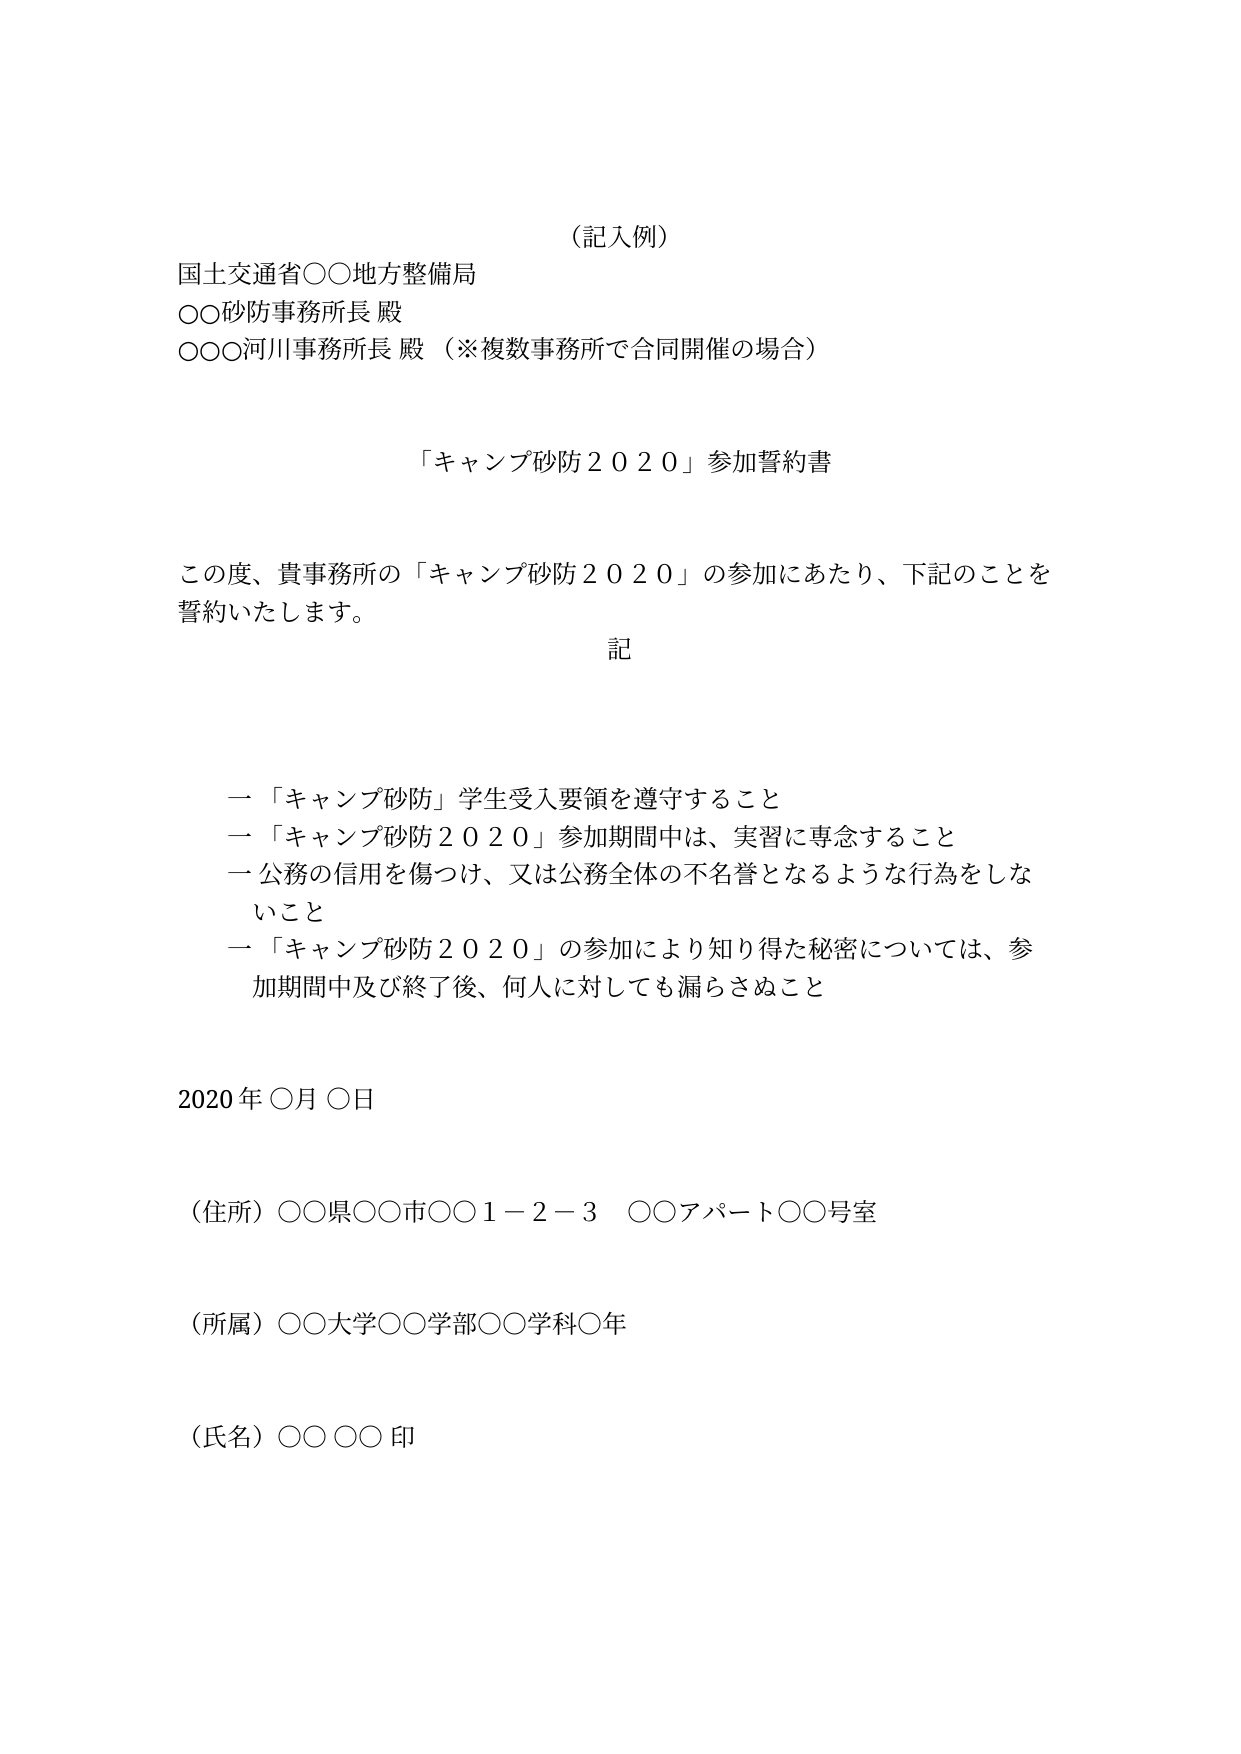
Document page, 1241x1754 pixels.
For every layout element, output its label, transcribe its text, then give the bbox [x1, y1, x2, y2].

text 一 公務の信用を傷つけ、又は公務全体の不名誉となるような行為をしな [177, 854, 1063, 892]
text この度、貴事務所の「キャンプ砂防２０２０」の参加にあたり、下記のことを誓約いたします。 [177, 554, 1063, 629]
text 加期間中及び終了後、何人に対しても漏らさぬこと [177, 967, 1063, 1004]
text ○○砂防事務所長 殿 [177, 292, 1063, 329]
text いこと [177, 892, 1063, 929]
text 「キャンプ砂防２０２０」参加誓約書 [177, 442, 1063, 479]
text 国土交通省○○地方整備局 [177, 254, 1063, 292]
text （住所）○○県○○市○○１－２－３ ○○アパート○○号室 [177, 1192, 1063, 1229]
text 2020年 ○月 ○日 [177, 1079, 1063, 1117]
subtitle 記 [177, 629, 1063, 667]
text （氏名）○○ ○○ 印 [177, 1417, 1063, 1454]
text （所属）○○大学○○学部○○学科○年 [177, 1304, 1063, 1342]
text （記入例） [177, 217, 1063, 254]
text 一 「キャンプ砂防２０２０」の参加により知り得た秘密については、参 [177, 929, 1063, 967]
text 一 「キャンプ砂防」学生受入要領を遵守すること [177, 779, 1063, 817]
text ○○○河川事務所長 殿 （※複数事務所で合同開催の場合） [177, 329, 1063, 367]
text 一 「キャンプ砂防２０２０」参加期間中は、実習に専念すること [177, 817, 1063, 854]
